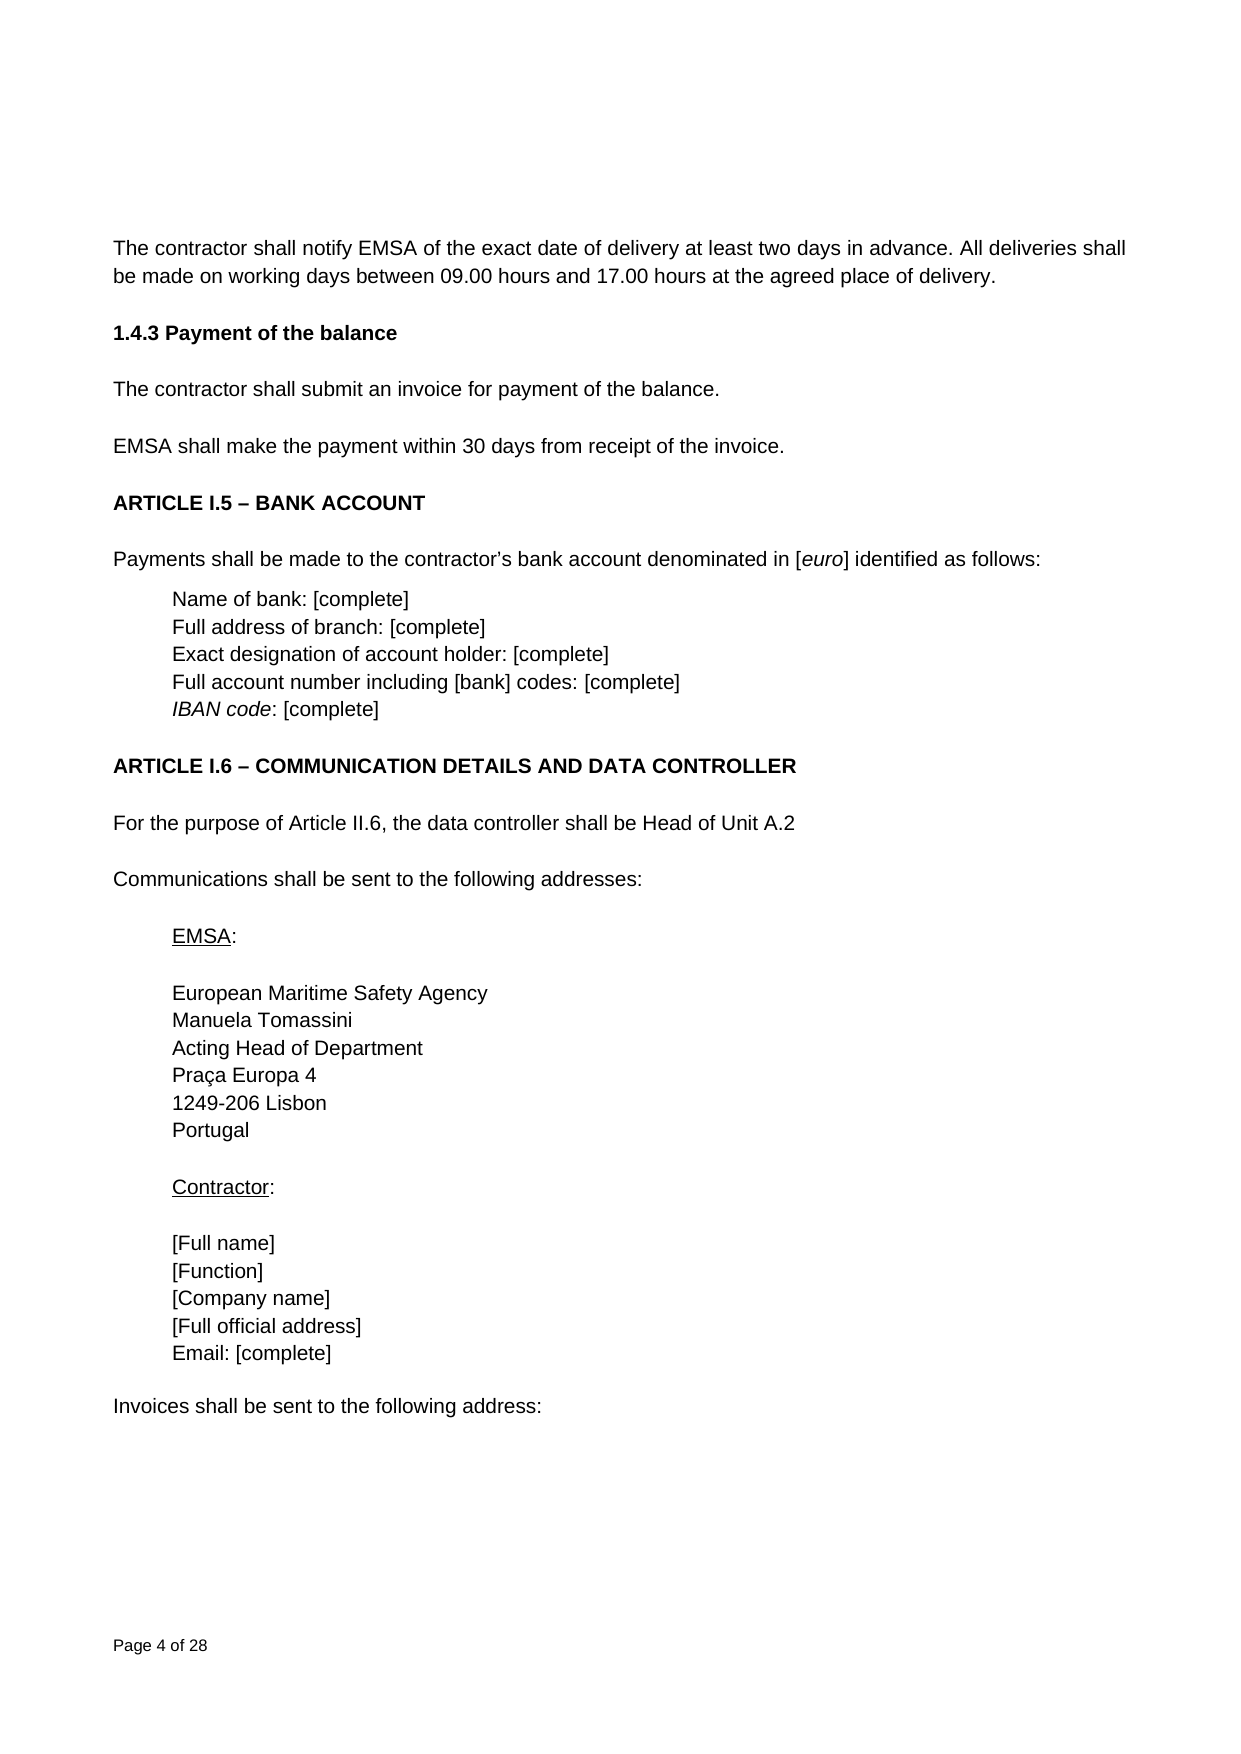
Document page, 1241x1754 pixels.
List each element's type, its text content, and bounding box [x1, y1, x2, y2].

text 1249-206 Lisbon [172, 1090, 1127, 1114]
text Portugal [172, 1118, 1127, 1142]
text EMSA shall make the payment within 30 days from receipt of the invoice. [113, 434, 1127, 458]
text Manuela Tomassini [172, 1008, 1127, 1032]
text Acting Head of Department [172, 1035, 1127, 1059]
text Communications shall be sent to the following addresses: [113, 867, 1127, 891]
text [Function] [172, 1259, 1127, 1283]
text Contractor: [172, 1174, 1127, 1198]
text The contractor shall notify EMSA of the exact date of delivery at least two days in advance. All deliveries shall be made on working days between 09.00 hours and 17.00 hours at the agreed place of delivery. [113, 236, 1127, 288]
text [Full official address] [172, 1314, 1127, 1338]
text Full address of branch: [complete] [172, 614, 1127, 638]
text Praça Europa 4 [172, 1063, 1127, 1087]
text Email: [complete] [172, 1341, 1127, 1365]
text [Company name] [172, 1286, 1127, 1310]
text Exact designation of account holder: [complete] [172, 642, 1127, 666]
text Payments shall be made to the contractor’s bank account denominated in [euro] identified as follows: [113, 547, 1127, 571]
text EMSA: [172, 924, 1127, 948]
text [Full name] [172, 1231, 1127, 1255]
text Invoices shall be sent to the following address: [113, 1394, 1127, 1418]
text Name of bank: [complete] [172, 587, 1127, 611]
text Article I.5 – BANK ACCOUNT [113, 490, 1127, 514]
text 1.4.3 Payment of the balance [113, 320, 1127, 344]
text The contractor shall submit an invoice for payment of the balance. [113, 377, 1127, 401]
text European Maritime Safety Agency [172, 980, 1127, 1004]
text Full account number including [bank] codes: [complete] [172, 669, 1127, 693]
text ARTICLE I.6 – COMMUNICATION DETAILS AND DATA CONTROLLER [113, 754, 1127, 778]
text IBAN code: [complete] [172, 697, 1127, 721]
text For the purpose of Article II.6, the data controller shall be Head of Unit A.2 [113, 810, 1127, 834]
